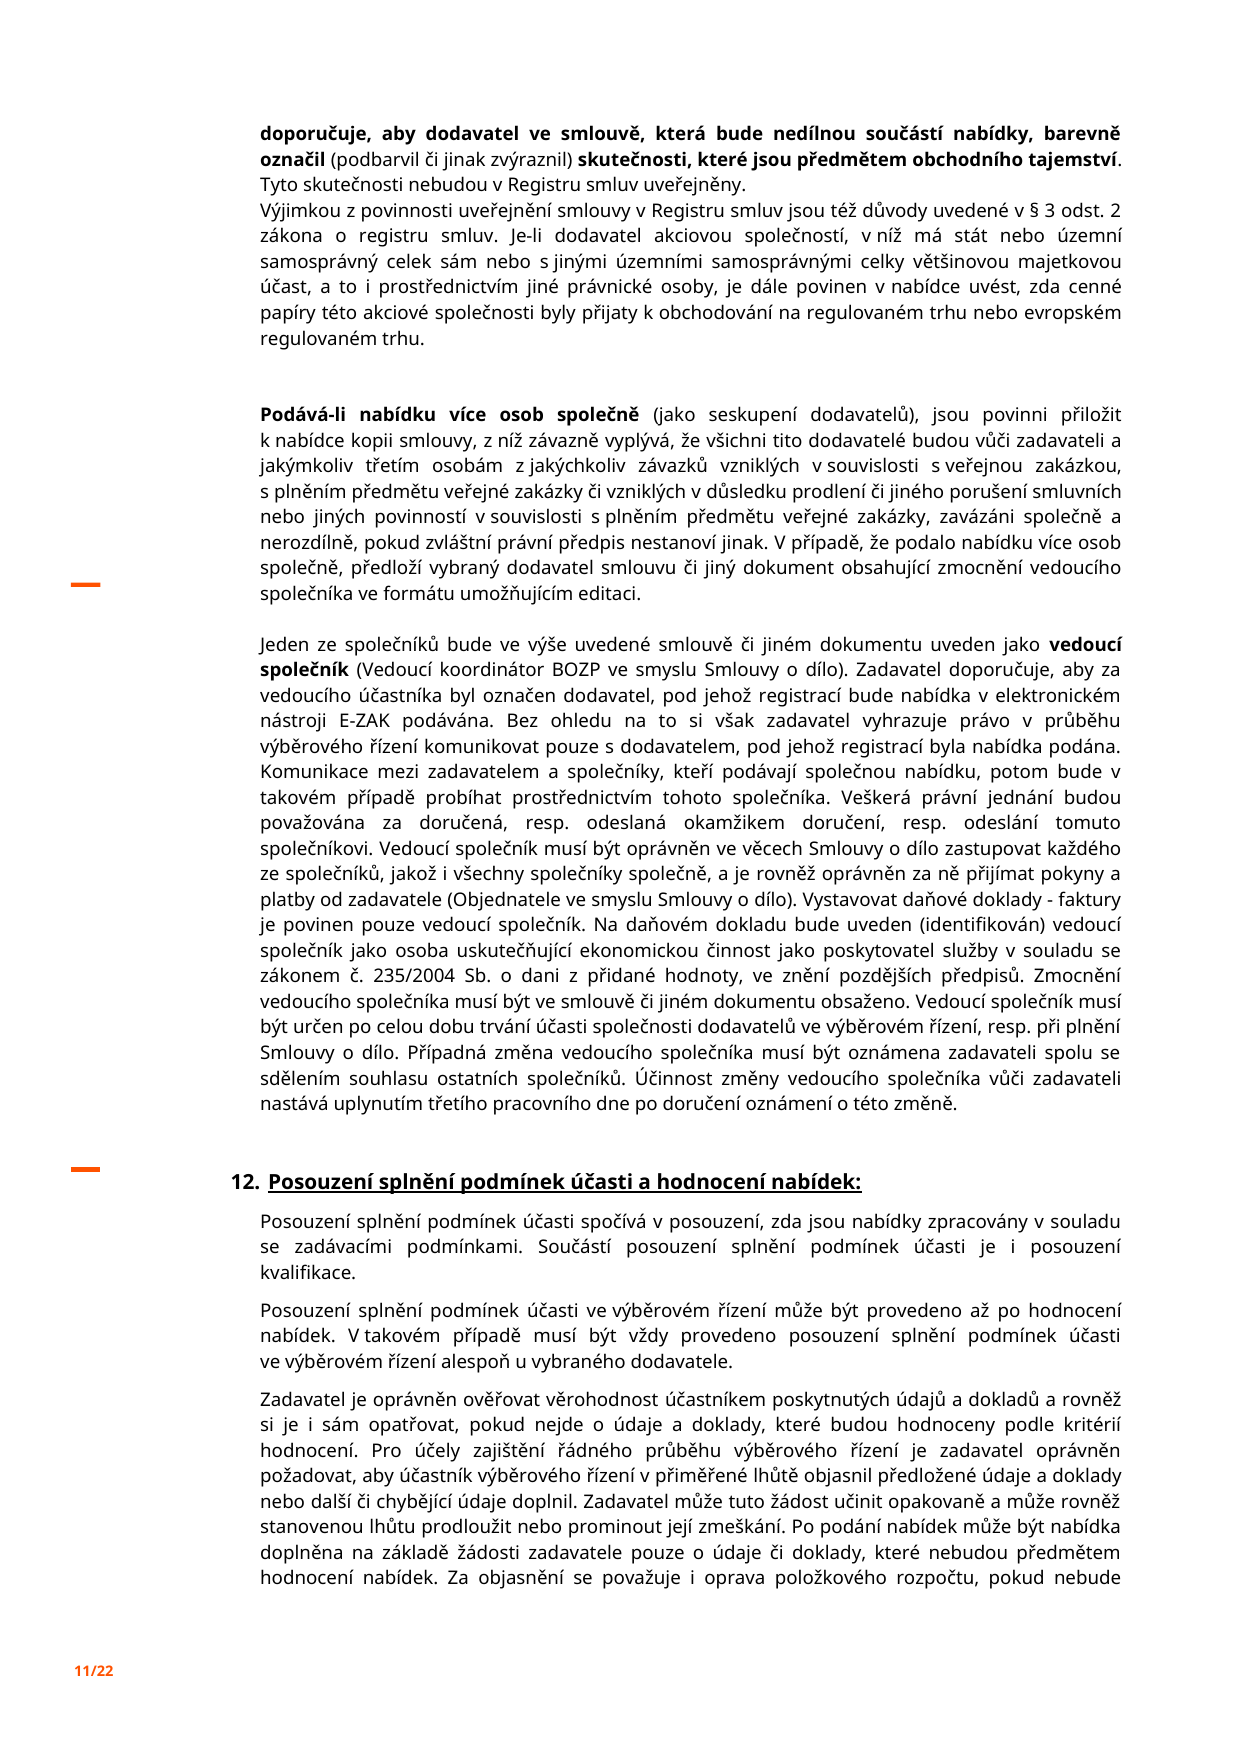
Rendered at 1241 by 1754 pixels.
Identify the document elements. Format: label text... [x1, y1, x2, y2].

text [260, 121, 1122, 197]
text Výjimkou z povinnosti uveřejnění smlouvy v Registru smluv jsou též důvody uvedené v § 3 odst. 2 zákona o registru smluv. Je-li dodavatel akciovou společností, v níž má stát nebo územní samosprávný celek sám nebo s jinými územními samosprávnými celky většinovou majetkovou účast, a to i prostřednictvím jiné právnické osoby, je dále povinen v nabídce uvést, zda cenné papíry této akciové společnosti byly přijaty k obchodování na regulovaném trhu nebo evropském regulovaném trhu. [260, 197, 1122, 350]
text Podává-li nabídku více osob společně (jako seskupení dodavatelů), jsou povinni přiložit k nabídce kopii smlouvy, z níž závazně vyplývá, že všichni tito dodavatelé budou vůči zadavateli a jakýmkoliv třetím osobám z jakýchkoliv závazků vzniklých v souvislosti s veřejnou zakázkou, s plněním předmětu veřejné zakázky či vzniklých v důsledku prodlení či jiného porušení smluvních nebo jiných povinností v souvislosti s plněním předmětu veřejné zakázky, zavázáni společně a nerozdílně, pokud zvláštní právní předpis nestanoví jinak. V případě, že podalo nabídku více osob společně, předloží vybraný dodavatel smlouvu či jiný dokument obsahující zmocnění vedoucího společníka ve formátu umožňujícím editaci. [260, 401, 1122, 606]
text Posouzení splnění podmínek účasti spočívá v posouzení, zda jsou nabídky zpracovány v souladu se zadávacími podmínkami. Součástí posouzení splnění podmínek účasti je i posouzení kvalifikace. [260, 1208, 1122, 1284]
text Posouzení splnění podmínek účasti ve výběrovém řízení může být provedeno až po hodnocení nabídek. V takovém případě musí být vždy provedeno posouzení splnění podmínek účasti ve výběrovém řízení alespoň u vybraného dodavatele. [260, 1297, 1122, 1373]
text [260, 1386, 1122, 1590]
text Jeden ze společníků bude ve výše uvedené smlouvě či jiném dokumentu uveden jako vedoucí společník (Vedoucí koordinátor BOZP ve smyslu Smlouvy o dílo). Zadavatel doporučuje, aby za vedoucího účastníka byl označen dodavatel, pod jehož registrací bude nabídka v elektronickém nástroji E-ZAK podávána. Bez ohledu na to si však zadavatel vyhrazuje právo v průběhu výběrového řízení komunikovat pouze s dodavatelem, pod jehož registrací byla nabídka podána. Komunikace mezi zadavatelem a společníky, kteří podávají společnou nabídku, potom bude v takovém případě probíhat prostřednictvím tohoto společníka. Veškerá právní jednání budou považována za doručená, resp. odeslaná okamžikem doručení, resp. odeslání tomuto společníkovi. Vedoucí společník musí být oprávněn ve věcech Smlouvy o dílo zastupovat každého ze společníků, jakož i všechny společníky společně, a je rovněž oprávněn za ně přijímat pokyny a platby od zadavatele (Objednatele ve smyslu Smlouvy o dílo). Vystavovat daňové doklady - faktury je povinen pouze vedoucí společník. Na daňovém dokladu bude uveden (identifikován) vedoucí společník jako osoba uskutečňující ekonomickou činnost jako poskytovatel služby v souladu se zákonem č. 235/2004 Sb. o dani z přidané hodnoty, ve znění pozdějších předpisů. Zmocnění vedoucího společníka musí být ve smlouvě či jiném dokumentu obsaženo. Vedoucí společník musí být určen po celou dobu trvání účasti společnosti dodavatelů ve výběrovém řízení, resp. při plnění Smlouvy o dílo. Případná změna vedoucího společníka musí být oznámena zadavateli spolu se sdělením souhlasu ostatních společníků. Účinnost změny vedoucího společníka vůči zadavateli nastává uplynutím třetího pracovního dne po doručení oznámení o této změně. [260, 631, 1122, 1116]
list Posouzení splnění podmínek účasti a hodnocení nabídek: [230, 1167, 1122, 1195]
